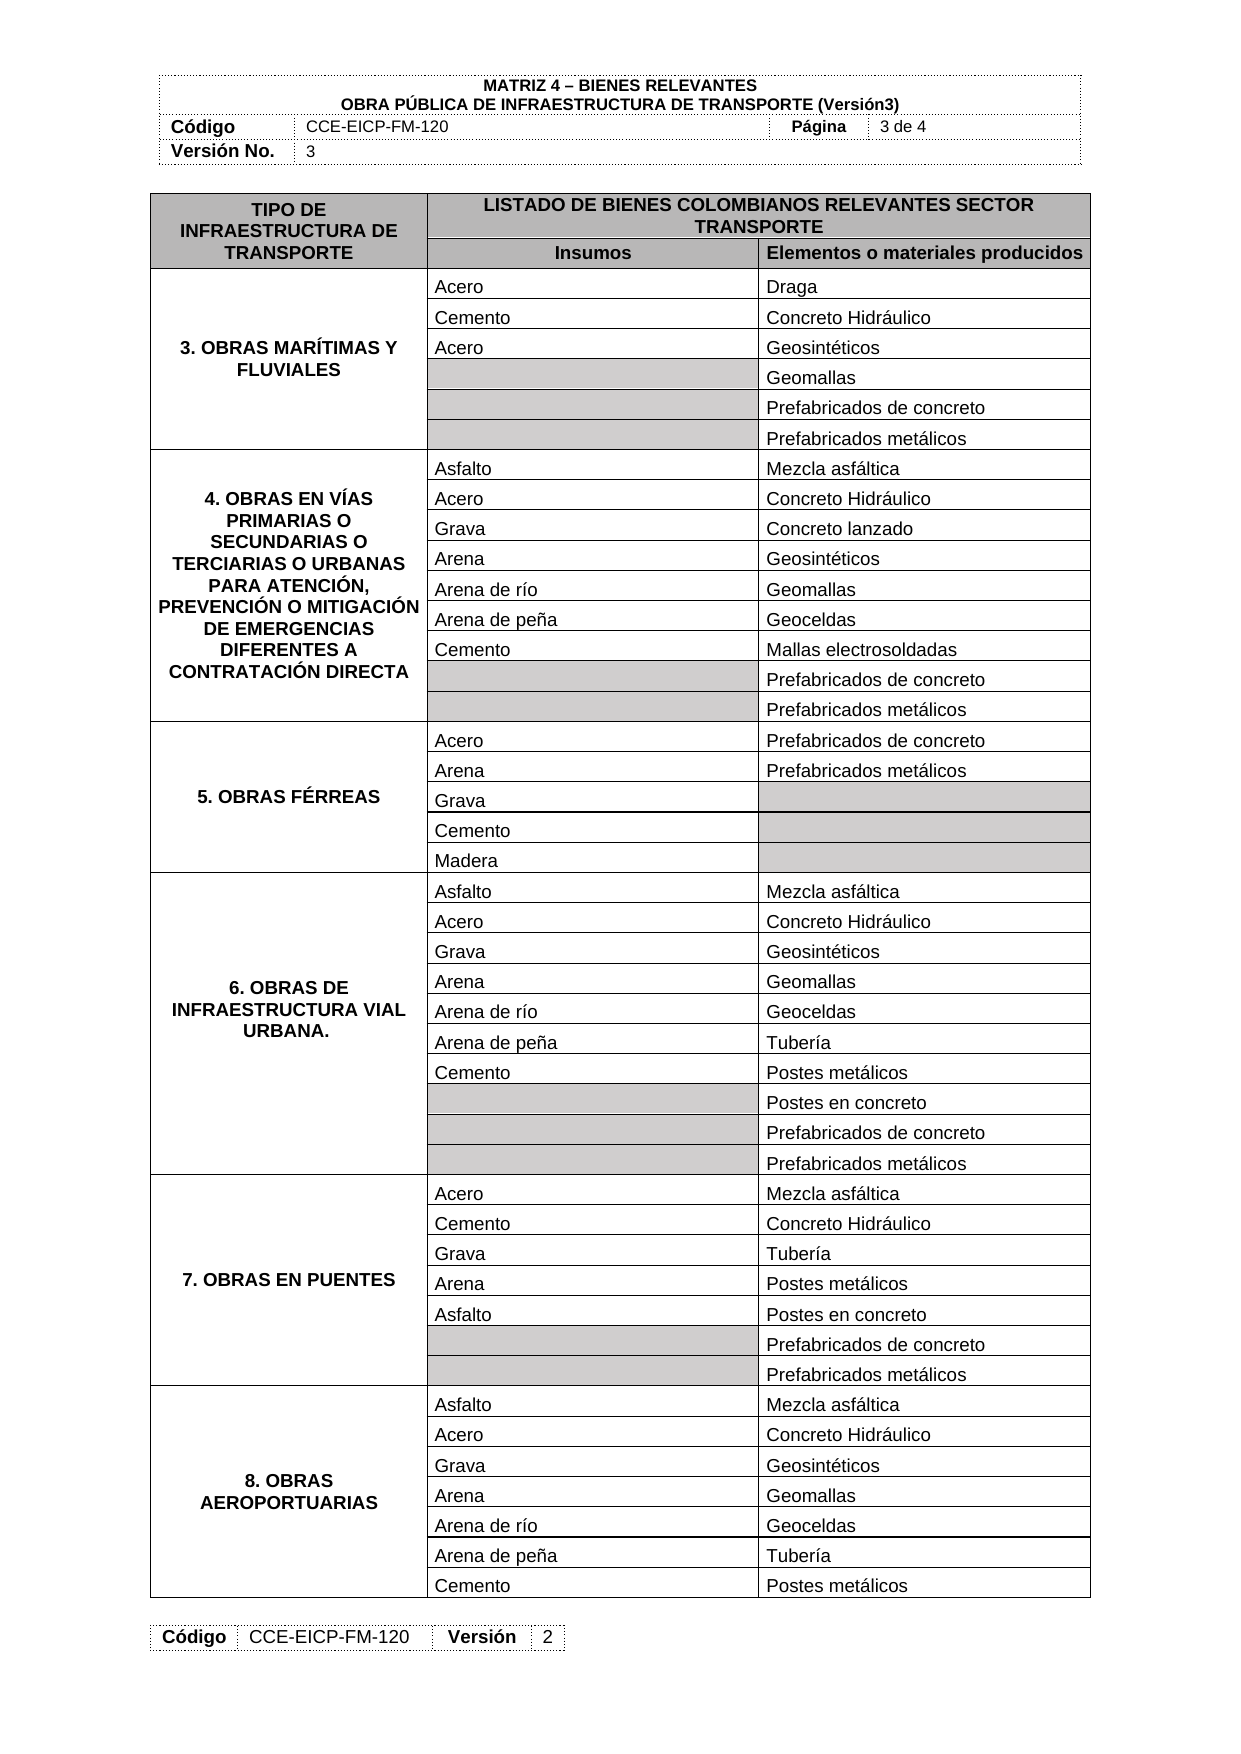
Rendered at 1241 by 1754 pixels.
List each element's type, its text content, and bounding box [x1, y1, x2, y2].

table_cell [759, 782, 1090, 811]
table_cell 5. OBRAS FÉRREAS [151, 722, 427, 872]
table_cell Mezcla asfáltica [759, 1175, 1090, 1204]
table_cell Grava [428, 782, 758, 811]
table_cell Concreto Hidráulico [759, 299, 1090, 328]
table_cell Geomallas [759, 1477, 1090, 1506]
table_header TIPO DE INFRAESTRUCTURA DE TRANSPORTE [151, 194, 427, 268]
table_cell Prefabricados metálicos [759, 752, 1090, 781]
table_cell Mallas electrosoldadas [759, 631, 1090, 660]
table_cell Postes en concreto [759, 1296, 1090, 1325]
table_cell Acero [428, 1417, 758, 1446]
table_cell Arena de río [428, 994, 758, 1023]
table_cell Postes en concreto [759, 1084, 1090, 1113]
table_cell Geosintéticos [759, 541, 1090, 570]
table_cell Cemento [428, 299, 758, 328]
table_cell Concreto Hidráulico [759, 480, 1090, 509]
table_cell [428, 1145, 758, 1174]
table_cell Geoceldas [759, 994, 1090, 1023]
table_cell [428, 390, 758, 419]
table_cell Postes metálicos [759, 1054, 1090, 1083]
table_cell Geoceldas [759, 1507, 1090, 1536]
table_cell [428, 1115, 758, 1144]
table_cell Tubería [759, 1235, 1090, 1264]
table_cell [428, 1356, 758, 1385]
table_cell [428, 359, 758, 388]
table_cell Geoceldas [759, 601, 1090, 630]
table_cell Arena de peña [428, 601, 758, 630]
table_cell Cemento [428, 1054, 758, 1083]
table_cell [428, 420, 758, 449]
table_cell Acero [428, 903, 758, 932]
table_cell 3. OBRAS MARÍTIMAS Y FLUVIALES [151, 269, 427, 449]
table_cell Prefabricados metálicos [759, 1356, 1090, 1385]
table_cell Geomallas [759, 359, 1090, 388]
table_cell Cemento [428, 631, 758, 660]
table_cell Grava [428, 1235, 758, 1264]
table_cell Arena [428, 1477, 758, 1506]
table_cell Insumos [428, 239, 758, 268]
table_cell Acero [428, 722, 758, 751]
table_cell Prefabricados de concreto [759, 390, 1090, 419]
table_cell 7. OBRAS EN PUENTES [151, 1175, 427, 1385]
table_cell 8. OBRAS AEROPORTUARIAS [151, 1386, 427, 1597]
table_cell Tubería [759, 1024, 1090, 1053]
table_cell [759, 843, 1090, 872]
table_cell Concreto Hidráulico [759, 1417, 1090, 1446]
table_cell 4. OBRAS EN VÍAS PRIMARIAS O SECUNDARIAS O TERCIARIAS O URBANAS PARA ATENCIÓN, PREVENCIÓN O MITIGACIÓN DE EMERGENCIAS DIFERENTES A CONTRATACIÓN DIRECTA [151, 450, 427, 721]
table_cell Arena de peña [428, 1024, 758, 1053]
table_cell Prefabricados de concreto [759, 1326, 1090, 1355]
table_cell Arena [428, 541, 758, 570]
table_cell Arena [428, 752, 758, 781]
table_cell Grava [428, 510, 758, 539]
table_cell Concreto Hidráulico [759, 903, 1090, 932]
table_cell Postes metálicos [759, 1266, 1090, 1295]
table_cell Cemento [428, 813, 758, 842]
table_cell Mezcla asfáltica [759, 450, 1090, 479]
table_cell Prefabricados de concreto [759, 1115, 1090, 1144]
table_cell Geomallas [759, 571, 1090, 600]
table_cell Concreto Hidráulico [759, 1205, 1090, 1234]
table_cell Elementos o materiales producidos [759, 239, 1090, 268]
table_cell Concreto lanzado [759, 510, 1090, 539]
table_cell Mezcla asfáltica [759, 873, 1090, 902]
table_cell Prefabricados metálicos [759, 692, 1090, 721]
table_cell [428, 1084, 758, 1113]
table_cell Arena [428, 964, 758, 993]
table_header LISTADO DE BIENES COLOMBIANOS RELEVANTES SECTOR TRANSPORTE [428, 194, 1090, 237]
table_cell Acero [428, 1175, 758, 1204]
table_cell Prefabricados de concreto [759, 661, 1090, 691]
table_cell Prefabricados de concreto [759, 722, 1090, 751]
table_cell Asfalto [428, 1386, 758, 1416]
table_cell Acero [428, 480, 758, 509]
table_cell [428, 692, 758, 721]
table_cell Tubería [759, 1538, 1090, 1567]
table_cell Geosintéticos [759, 933, 1090, 962]
table_cell Arena [428, 1266, 758, 1295]
table_cell [759, 813, 1090, 842]
table_cell Mezcla asfáltica [759, 1386, 1090, 1416]
table_cell Asfalto [428, 873, 758, 902]
table_cell Cemento [428, 1568, 758, 1597]
table_cell [428, 1326, 758, 1355]
table_cell Asfalto [428, 450, 758, 479]
table_cell Geosintéticos [759, 329, 1090, 358]
table_cell [428, 661, 758, 691]
table_cell Arena de río [428, 1507, 758, 1536]
table_cell Acero [428, 269, 758, 298]
table_cell 6. OBRAS DE INFRAESTRUCTURA VIAL URBANA. [151, 873, 427, 1174]
table_cell Asfalto [428, 1296, 758, 1325]
table_cell Grava [428, 1447, 758, 1476]
table_cell Postes metálicos [759, 1568, 1090, 1597]
table_cell Madera [428, 843, 758, 872]
table_cell Grava [428, 933, 758, 962]
table_cell Cemento [428, 1205, 758, 1234]
table_cell Arena de peña [428, 1538, 758, 1567]
table_cell Prefabricados metálicos [759, 1145, 1090, 1174]
table_cell Geosintéticos [759, 1447, 1090, 1476]
table_cell Prefabricados metálicos [759, 420, 1090, 449]
table_cell Geomallas [759, 964, 1090, 993]
table_cell Arena de río [428, 571, 758, 600]
table_cell Draga [759, 269, 1090, 298]
table_cell Acero [428, 329, 758, 358]
